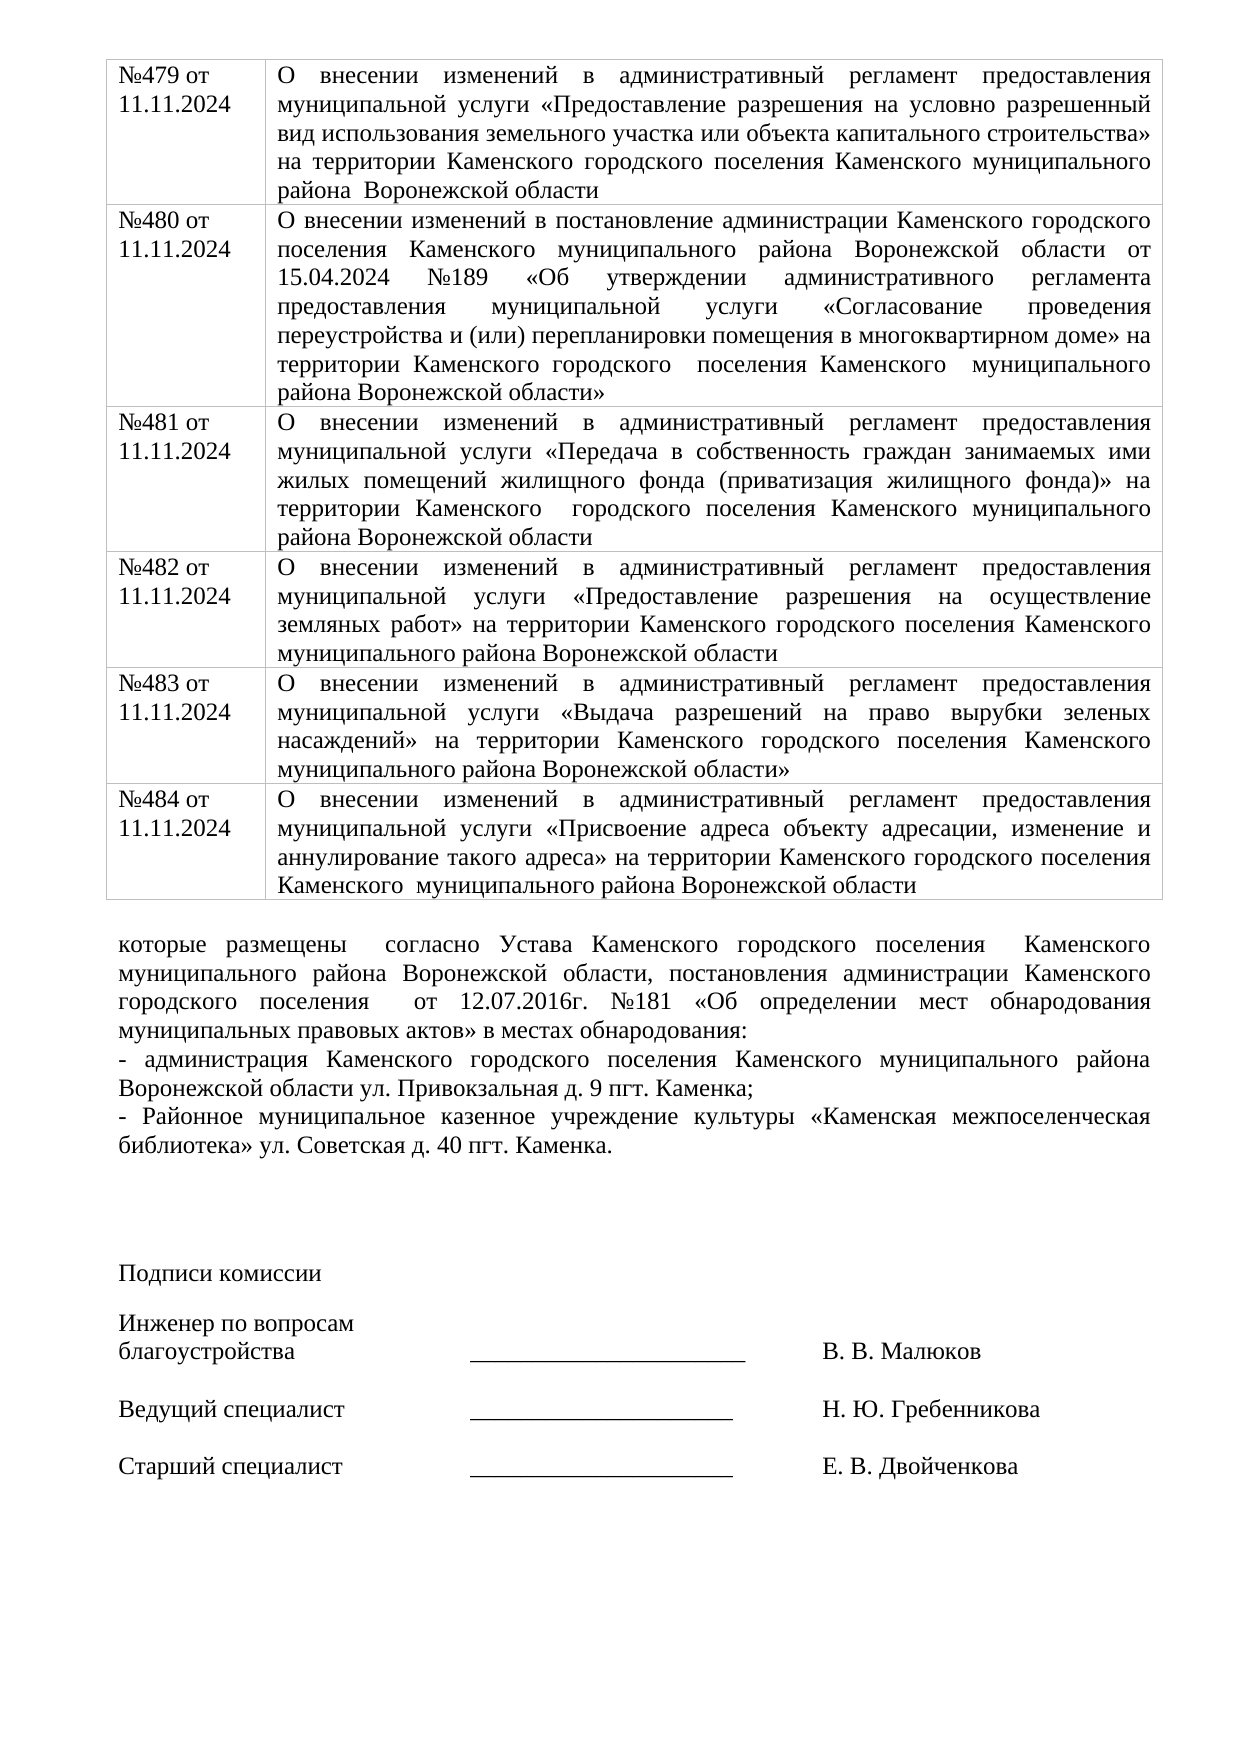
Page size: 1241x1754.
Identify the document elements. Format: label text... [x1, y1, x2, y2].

table_cell Н. Ю. Гребенникова [811, 1365, 1163, 1451]
table_cell О внесении изменений в административный регламент предоставления муниципальной услуги «Предоставление разрешения на осуществление земляных работ» на территории Каменского городского поселения Каменского муниципального района Воронежской области [266, 552, 1162, 667]
table_cell №481 от 11.11.2024 [107, 407, 265, 551]
table_cell О внесении изменений в административный регламент предоставления муниципальной услуги «Выдача разрешений на право вырубки зеленых насаждений» на территории Каменского городского поселения Каменского муниципального района Воронежской области» [266, 668, 1162, 783]
table_cell №483 от 11.11.2024 [107, 668, 265, 783]
table_cell _____________________ [459, 1365, 811, 1451]
table_header В. В. Малюков [811, 1308, 1163, 1365]
table_cell №480 от 11.11.2024 [107, 205, 265, 406]
table_cell О внесении изменений в постановление администрации Каменского городского поселения Каменского муниципального района Воронежской области от 15.04.2024 №189 «Об утверждении административного регламента предоставления муниципальной услуги «Согласование проведения переустройства и (или) перепланировки помещения в многоквартирном доме» на территории Каменского городского поселения Каменского муниципального района Воронежской области» [266, 205, 1162, 406]
table_cell О внесении изменений в административный регламент предоставления муниципальной услуги «Предоставление разрешения на условно разрешенный вид использования земельного участка или объекта капитального строительства» на территории Каменского городского поселения Каменского муниципального района Воронежской области [266, 60, 1162, 204]
table_cell О внесении изменений в административный регламент предоставления муниципальной услуги «Передача в собственность граждан занимаемых ими жилых помещений жилищного фонда (приватизация жилищного фонда)» на территории Каменского городского поселения Каменского муниципального района Воронежской области [266, 407, 1162, 551]
table_header Инженер по вопросам благоустройства [107, 1308, 459, 1365]
text которые размещены согласно Устава Каменского городского поселения Каменского муниципального района Воронежской области, постановления администрации Каменского городского поселения от 12.07.2016г. №181 «Об определении мест обнародования муниципальных правовых актов» в местах обнародования: [118, 929, 1152, 1044]
table_cell №482 от 11.11.2024 [107, 552, 265, 667]
table_cell Ведущий специалист [107, 1365, 459, 1451]
table_cell Е. В. Двойченкова [811, 1451, 1163, 1509]
table_cell №484 от 11.11.2024 [107, 784, 265, 899]
text - Районное муниципальное казенное учреждение культуры «Каменская межпоселенческая библиотека» ул. Советская д. 40 пгт. Каменка. [118, 1101, 1152, 1159]
table_header ______________________ [459, 1308, 811, 1365]
table_cell №479 от 11.11.2024 [107, 60, 265, 204]
table_cell _____________________ [459, 1451, 811, 1509]
text - администрация Каменского городского поселения Каменского муниципального района Воронежской области ул. Привокзальная д. 9 пгт. Каменка; [118, 1044, 1152, 1101]
table_cell Старший специалист [107, 1451, 459, 1509]
table_cell О внесении изменений в административный регламент предоставления муниципальной услуги «Присвоение адреса объекту адресации, изменение и аннулирование такого адреса» на территории Каменского городского поселения Каменского муниципального района Воронежской области [266, 784, 1162, 899]
text Подписи комиссии [118, 1258, 1152, 1287]
